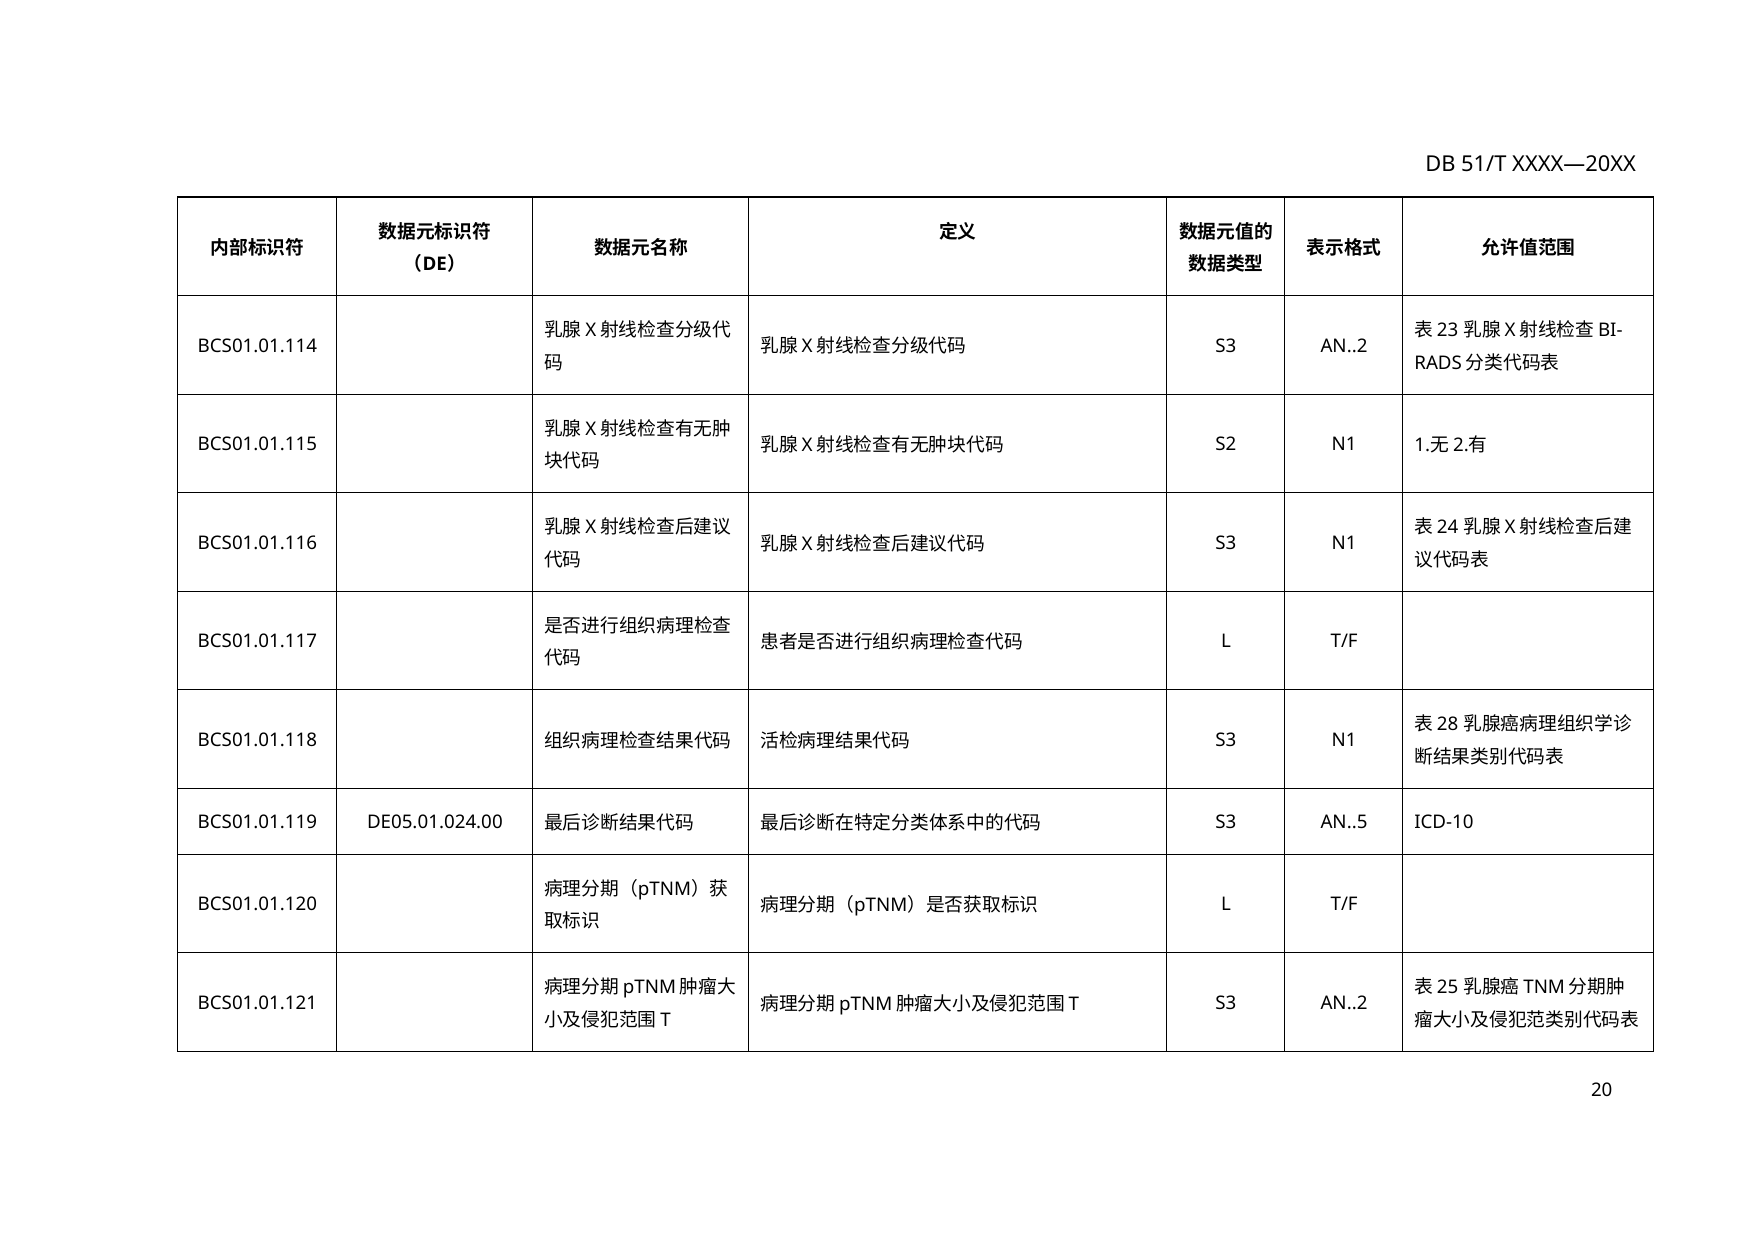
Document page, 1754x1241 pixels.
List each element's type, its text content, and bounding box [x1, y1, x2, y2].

table_cell 最后诊断在特定分类体系中的代码 [749, 789, 1166, 854]
table_cell 病理分期（pTNM）获取标识 [533, 855, 748, 952]
table_cell L [1167, 855, 1284, 952]
table_header 允许值范围 [1403, 198, 1653, 295]
table_cell 乳腺X射线检查有无肿块代码 [533, 395, 748, 492]
table_cell 1.无 2.有 [1403, 395, 1653, 492]
table_cell [1403, 592, 1653, 689]
table_cell N1 [1285, 493, 1402, 591]
table_cell T/F [1285, 592, 1402, 689]
table_cell 病理分期（pTNM）是否获取标识 [749, 855, 1166, 952]
table_cell [337, 296, 532, 393]
table_cell AN..2 [1285, 953, 1402, 1051]
table_cell 病理分期pTNM肿瘤大小及侵犯范围T [749, 953, 1166, 1051]
table_cell [337, 690, 532, 788]
table_cell [1403, 855, 1653, 952]
table_header 定义 [749, 198, 1166, 295]
table_cell 是否进行组织病理检查代码 [533, 592, 748, 689]
table_cell 患者是否进行组织病理检查代码 [749, 592, 1166, 689]
table_cell 组织病理检查结果代码 [533, 690, 748, 788]
table_header 表示格式 [1285, 198, 1402, 295]
table_cell S3 [1167, 690, 1284, 788]
table_cell BCS01.01.115 [178, 395, 336, 492]
table_cell S3 [1167, 296, 1284, 393]
table_cell 乳腺X射线检查分级代码 [533, 296, 748, 393]
table_cell S3 [1167, 953, 1284, 1051]
table_cell 最后诊断结果代码 [533, 789, 748, 854]
table_cell BCS01.01.114 [178, 296, 336, 393]
table_cell AN..2 [1285, 296, 1402, 393]
table_cell [337, 855, 532, 952]
table_cell 乳腺X射线检查后建议代码 [533, 493, 748, 591]
table_header 数据元标识符（DE） [337, 198, 532, 295]
table_cell S3 [1167, 789, 1284, 854]
table_header 数据元名称 [533, 198, 748, 295]
table_cell 表25 乳腺癌TNM分期肿瘤大小及侵犯范类别代码表 [1403, 953, 1653, 1051]
table_cell BCS01.01.118 [178, 690, 336, 788]
table_cell 乳腺X射线检查后建议代码 [749, 493, 1166, 591]
table_cell BCS01.01.117 [178, 592, 336, 689]
table_cell BCS01.01.119 [178, 789, 336, 854]
table_cell BCS01.01.120 [178, 855, 336, 952]
table_cell BCS01.01.116 [178, 493, 336, 591]
table_cell N1 [1285, 690, 1402, 788]
table_cell [337, 493, 532, 591]
table_cell L [1167, 592, 1284, 689]
table_cell [337, 395, 532, 492]
table_cell 乳腺X射线检查有无肿块代码 [749, 395, 1166, 492]
table_cell 表24 乳腺X射线检查后建议代码表 [1403, 493, 1653, 591]
table_cell ICD-10 [1403, 789, 1653, 854]
table_cell S3 [1167, 493, 1284, 591]
table_cell 表23 乳腺X射线检查BI-RADS分类代码表 [1403, 296, 1653, 393]
table_cell 乳腺X射线检查分级代码 [749, 296, 1166, 393]
table_cell N1 [1285, 395, 1402, 492]
table_cell S2 [1167, 395, 1284, 492]
table_header 数据元值的数据类型 [1167, 198, 1284, 295]
table_cell [337, 953, 532, 1051]
table_cell 病理分期pTNM肿瘤大小及侵犯范围T [533, 953, 748, 1051]
table_cell 表28 乳腺癌病理组织学诊断结果类别代码表 [1403, 690, 1653, 788]
table_cell DE05.01.024.00 [337, 789, 532, 854]
table_cell BCS01.01.121 [178, 953, 336, 1051]
table_cell T/F [1285, 855, 1402, 952]
table_cell AN..5 [1285, 789, 1402, 854]
table_cell 活检病理结果代码 [749, 690, 1166, 788]
table_cell [337, 592, 532, 689]
table_header 内部标识符 [178, 198, 336, 295]
